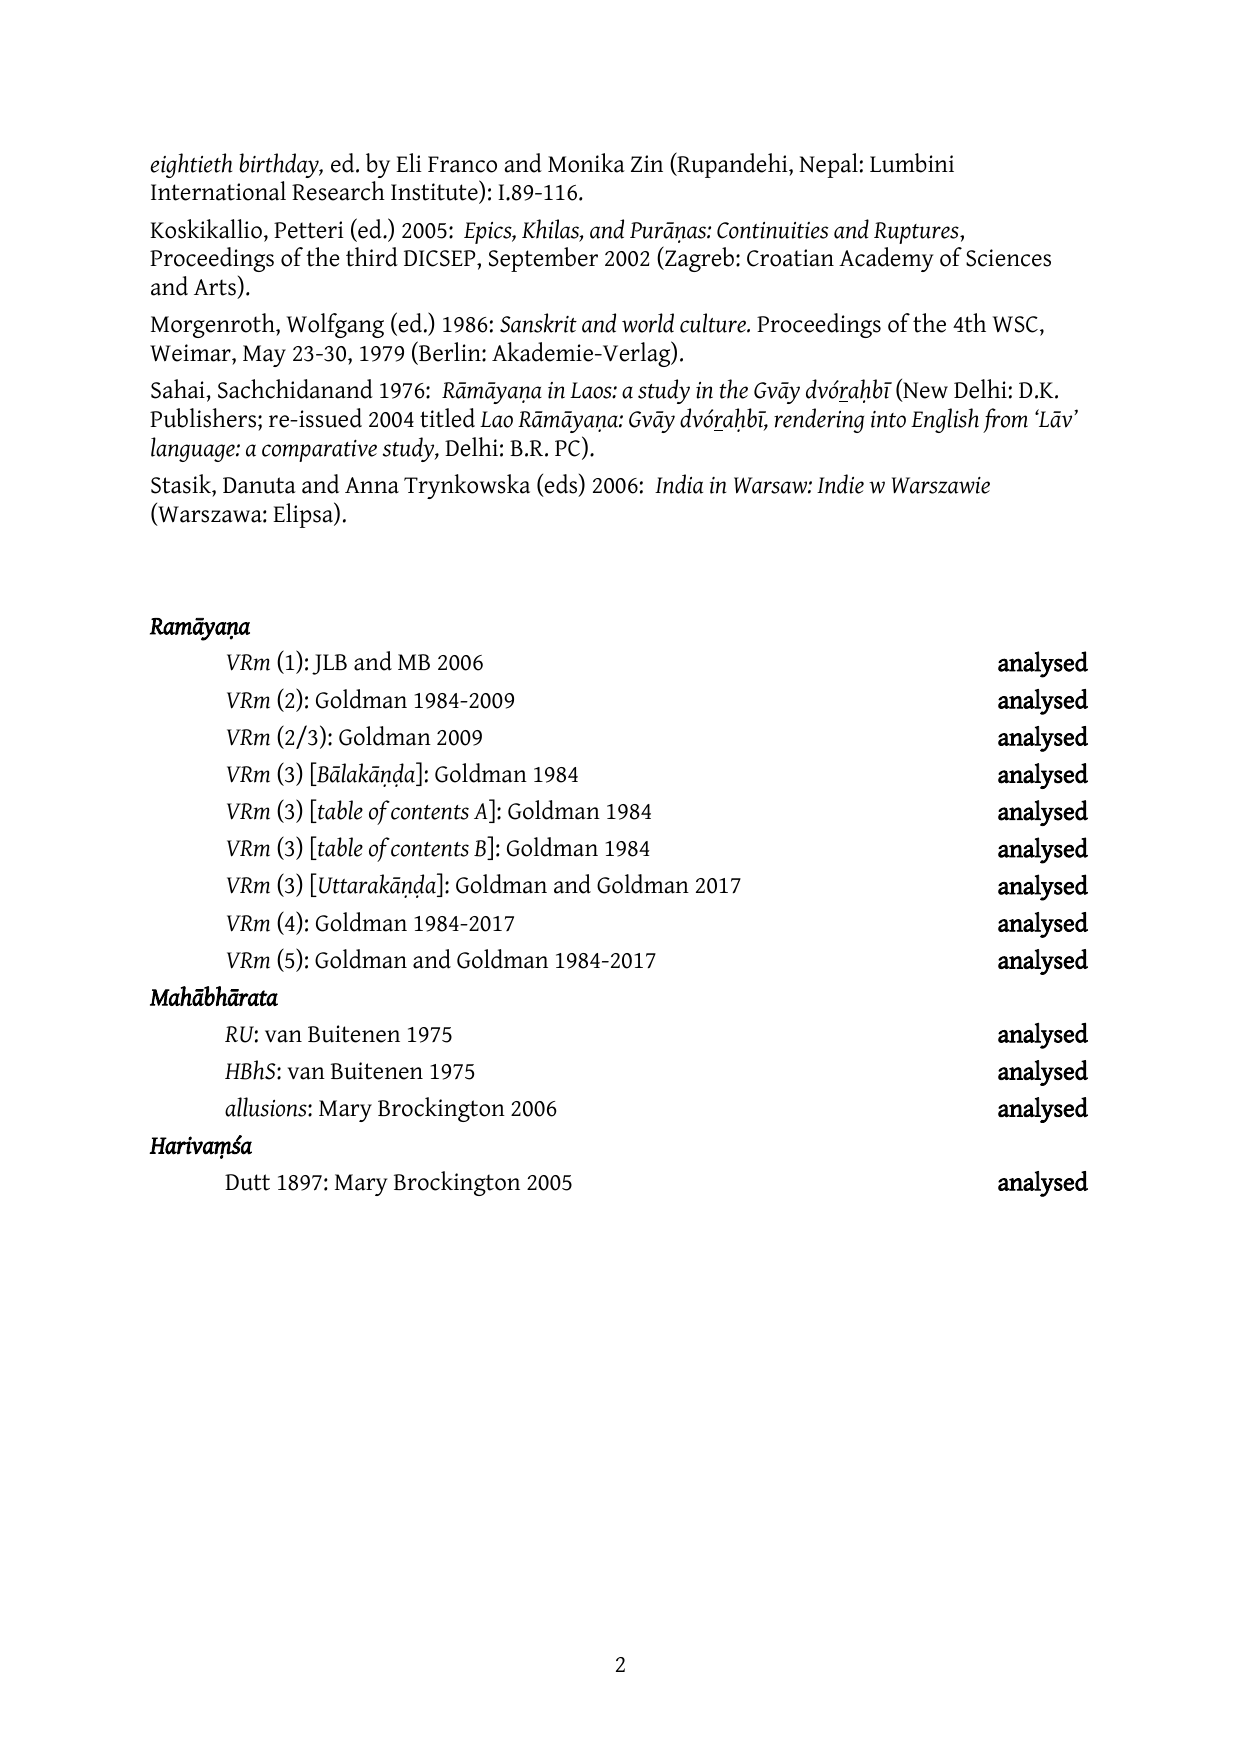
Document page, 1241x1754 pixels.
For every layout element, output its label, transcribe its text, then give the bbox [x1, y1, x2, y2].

text VRm (3) [Uttarakāṇḍa]: Goldman and Goldman 2017 analysed [150, 872, 1090, 901]
text VRm (2/3): Goldman 2009 analysed [150, 723, 1090, 752]
text Harivaṃśa [150, 1132, 1090, 1160]
text VRm (3) [table of contents B]: Goldman 1984 analysed [150, 835, 1090, 864]
text VRm (4): Goldman 1984-2017 analysed [150, 909, 1090, 938]
text Mahābhārata [150, 983, 1090, 1012]
text Koskikallio, Petteri (ed.) 2005: Epics, Khilas, and Purāṇas: Continuities and Ruptures, Proceedings of the third DICSEP, September 2002 (Zagreb: Croatian Academy of Sciences and Arts). [150, 216, 1090, 303]
text VRm (3) [table of contents A]: Goldman 1984 analysed [150, 798, 1090, 826]
text VRm (1): JLB and MB 2006 analysed [150, 649, 1090, 678]
text VRm (2): Goldman 1984-2009 analysed [150, 686, 1090, 715]
text VRm (3) [Bālakāṇḍa]: Goldman 1984 analysed [150, 760, 1090, 789]
text RU: van Buitenen 1975 analysed [150, 1020, 1090, 1049]
text Morgenroth, Wolfgang (ed.) 1986: Sanskrit and world culture. Proceedings of the 4th WSC, Weimar, May 23-30, 1979 (Berlin: Akademie-Verlag). [150, 311, 1090, 369]
text VRm (5): Goldman and Goldman 1984-2017 analysed [150, 946, 1090, 975]
text allusions: Mary Brockington 2006 analysed [150, 1094, 1090, 1123]
text HBhS: van Buitenen 1975 analysed [150, 1057, 1090, 1086]
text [150, 150, 1090, 208]
text Dutt 1897: Mary Brockington 2005 analysed [150, 1168, 1090, 1197]
text Sahai, Sachchidanand 1976: Rāmāyaṇa in Laos: a study in the Gvāy dvóraḥbī (New Delhi: D.K. Publishers; re-issued 2004 titled Lao Rāmāyaṇa: Gvāy dvóraḥbī, rendering into English from ‘Lāv’ language: a comparative study, Delhi: B.R. PC). [150, 377, 1090, 463]
text Ramāyaṇa [150, 612, 1090, 641]
text Stasik, Danuta and Anna Trynkowska (eds) 2006: India in Warsaw: Indie w Warszawie (Warszawa: Elipsa). [150, 472, 1090, 529]
